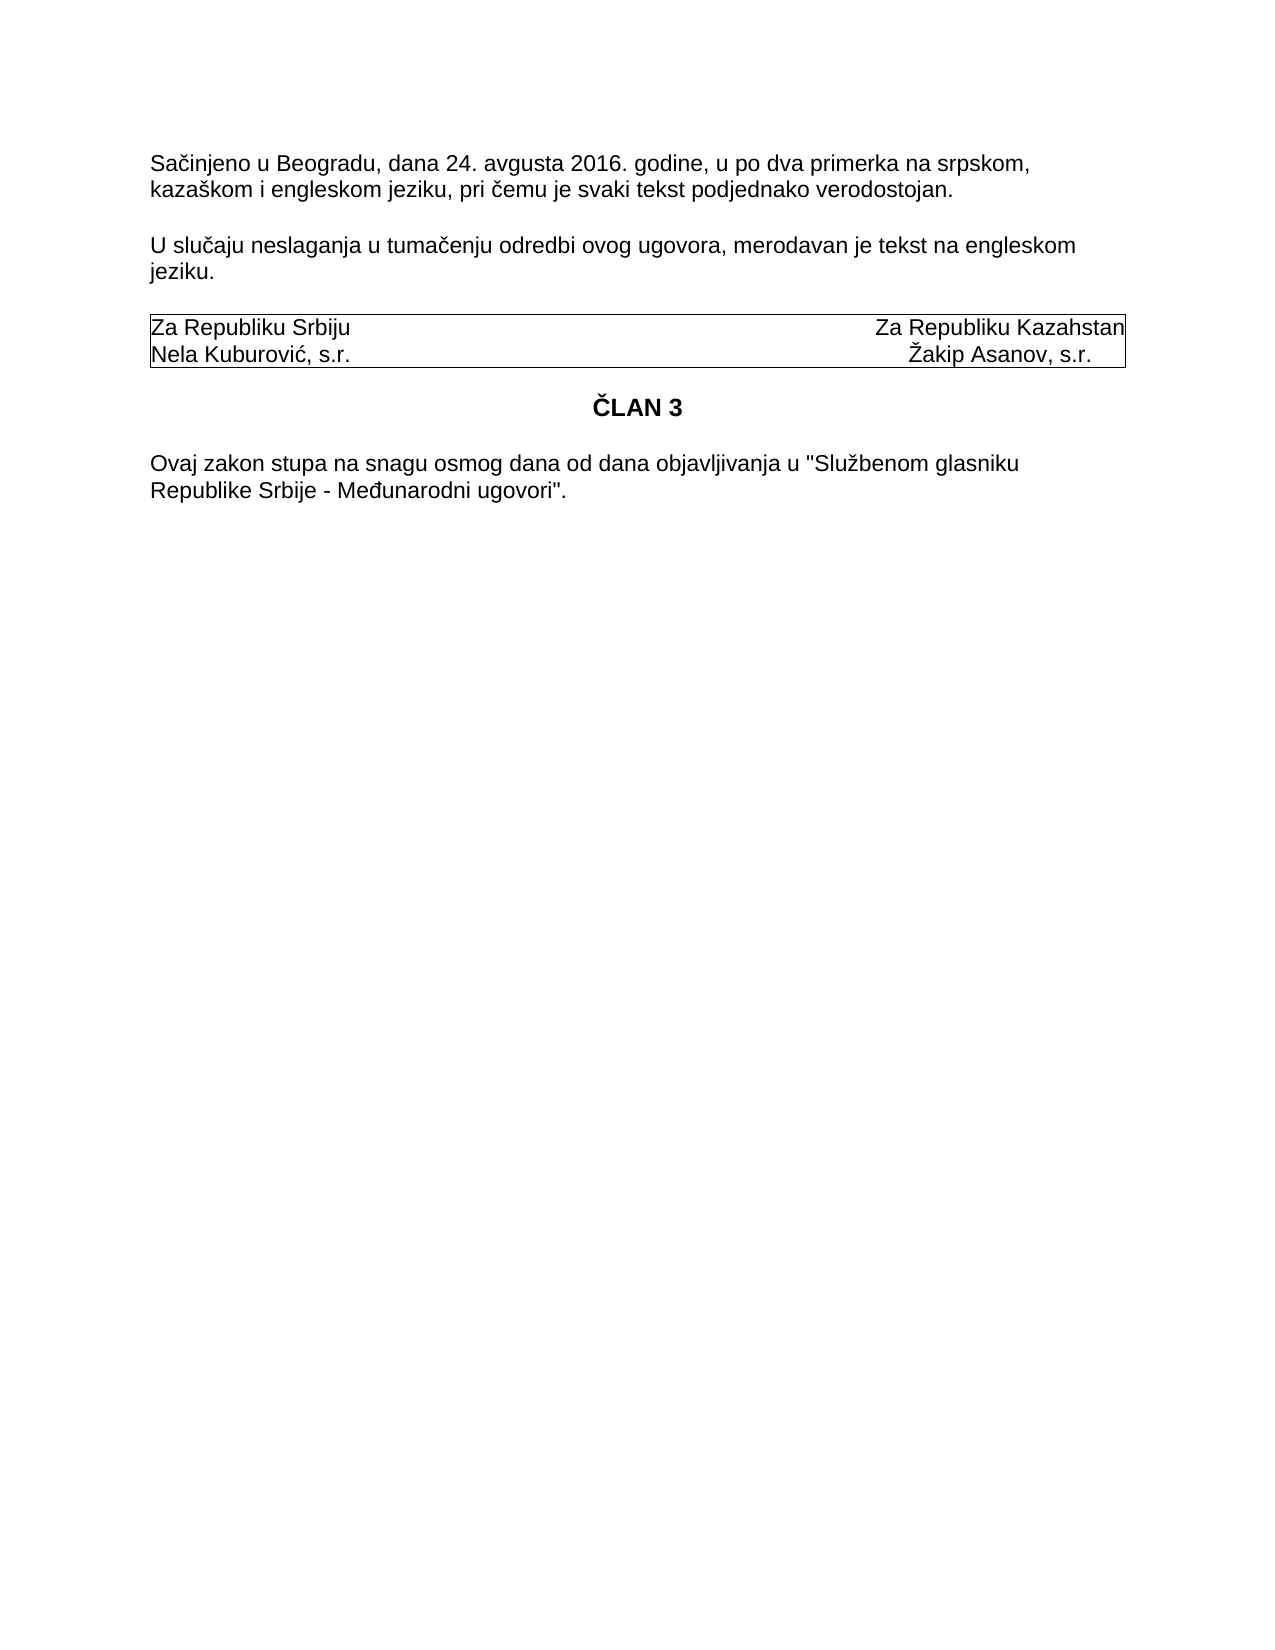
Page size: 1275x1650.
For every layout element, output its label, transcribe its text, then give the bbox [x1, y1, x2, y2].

text Sačinjeno u Beogradu, dana 24. avgusta 2016. godine, u po dva primerka na srpskom, kazaškom i engleskom jeziku, pri čemu je svaki tekst podjednako verodostojan. [150, 150, 1125, 203]
table_header [351, 315, 875, 367]
text Ovaj zakon stupa na snagu osmog dana od dana objavljivanja u "Službenom glasniku Republike Srbije - Međunarodni ugovori". [150, 450, 1125, 503]
table_header Za Republiku Srbiju Nela Kuburović, s.r. [151, 315, 351, 367]
table_header Za Republiku Kazahstan Žakip Asanov, s.r. [875, 315, 1125, 367]
text ČLAN 3 [150, 392, 1125, 421]
text U slučaju neslaganja u tumačenju odredbi ovog ugovora, merodavan je tekst na engleskom jeziku. [150, 232, 1125, 284]
